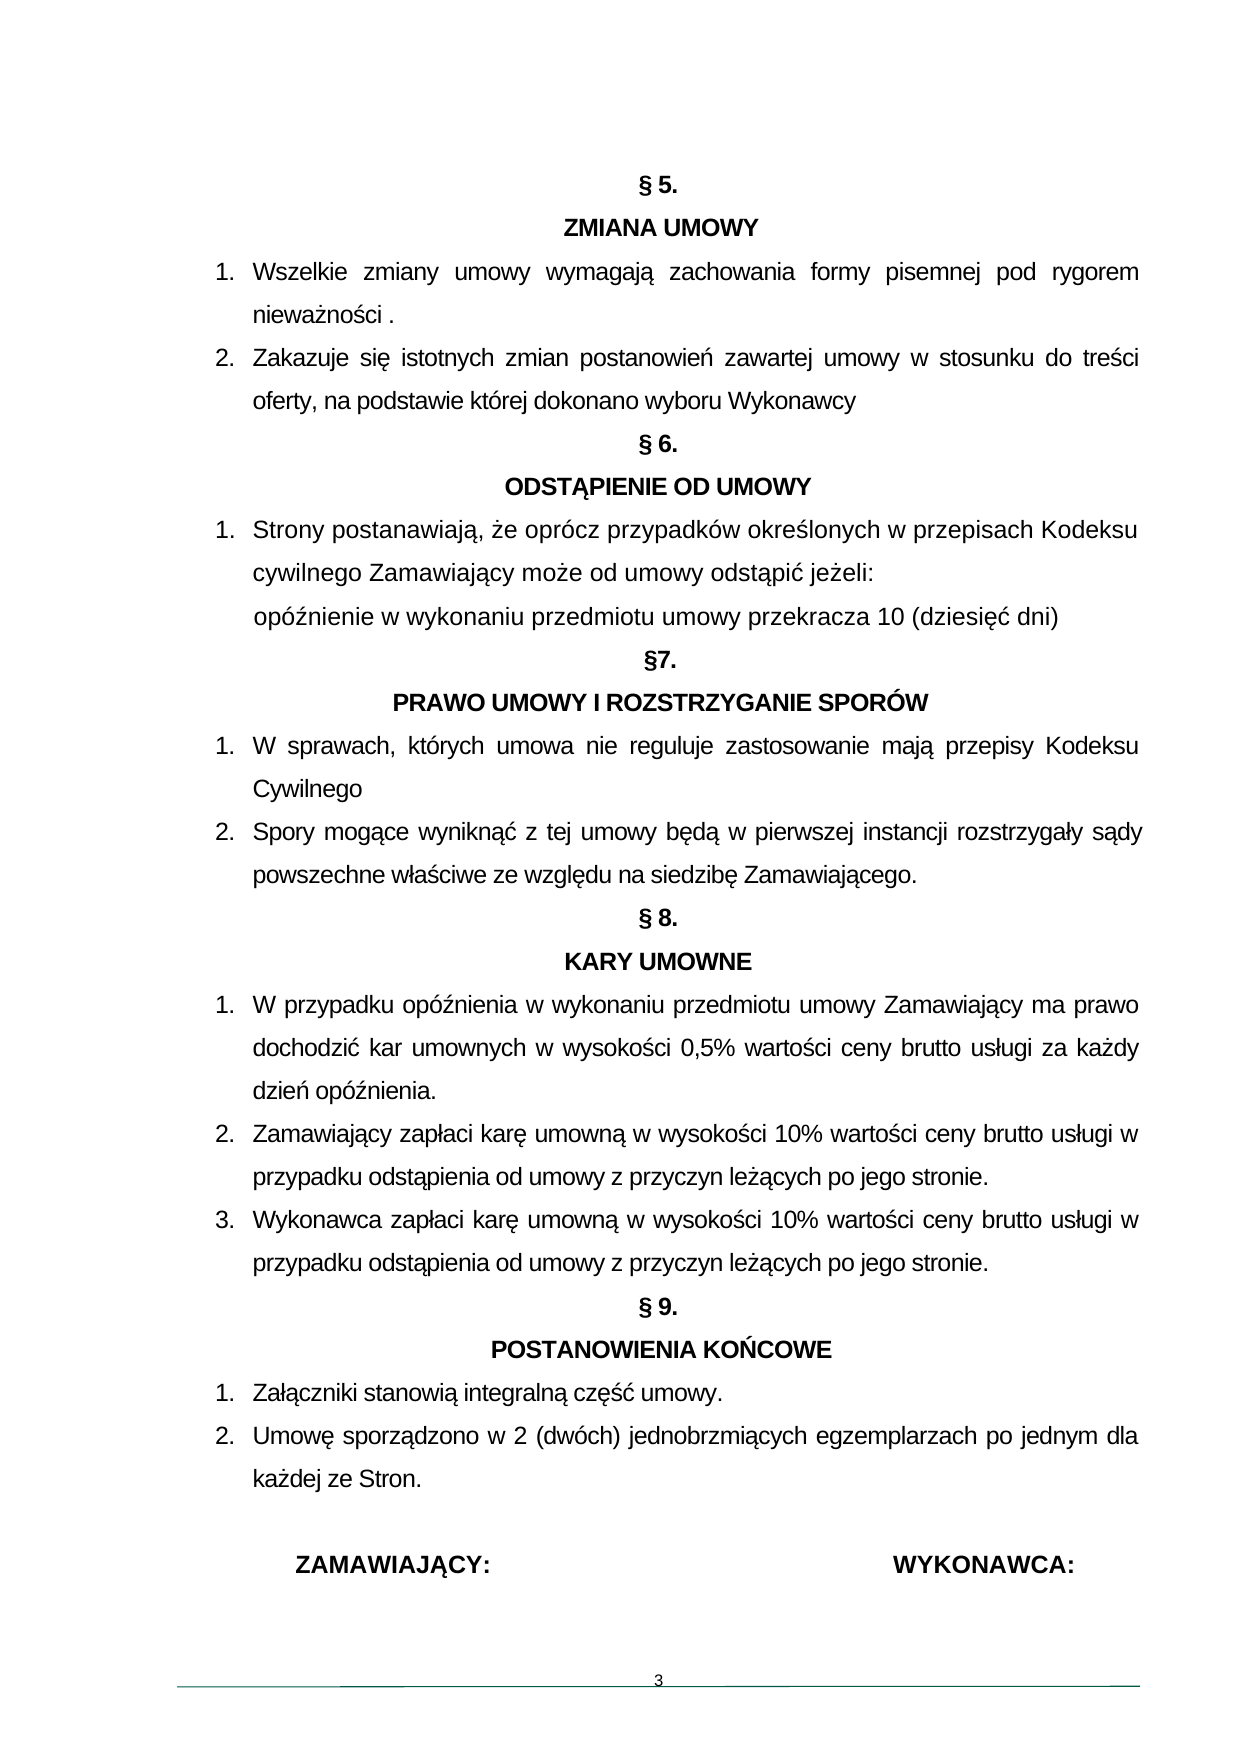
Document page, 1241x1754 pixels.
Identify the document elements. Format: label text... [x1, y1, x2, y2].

text PRAWO UMOWY I ROZSTRZYGANIE SPORÓW [177, 688, 1144, 716]
text KARY UMOWNE [177, 946, 1140, 975]
text ZAMAWIAJĄCY: WYKONAWCA: [177, 1550, 1140, 1579]
list Zamawiający zapłaci karę umowną w wysokości 10% wartości ceny brutto usługi w przypadku odstąpienia od umowy z przyczyn leżących po jego stronie. [215, 1119, 1140, 1191]
text § 5. [177, 170, 1140, 199]
list Umowę sporządzono w 2 (dwóch) jednobrzmiących egzemplarzach po jednym dla każdej ze Stron. [215, 1421, 1140, 1493]
text § 6. [177, 429, 1140, 458]
text POSTANOWIENIA KOŃCOWE [177, 1334, 1140, 1363]
text ODSTĄPIENIE OD UMOWY [177, 472, 1140, 501]
list Strony postanawiają, że oprócz przypadków określonych w przepisach Kodeksu cywilnego Zamawiający może od umowy odstąpić jeżeli: [215, 515, 1140, 587]
list Wykonawca zapłaci karę umowną w wysokości 10% wartości ceny brutto usługi w przypadku odstąpienia od umowy z przyczyn leżących po jego stronie. [215, 1205, 1140, 1277]
text opóźnienie w wykonaniu przedmiotu umowy przekracza 10 (dziesięć dni) [177, 601, 1140, 630]
text § 9. [177, 1291, 1140, 1320]
list W przypadku opóźnienia w wykonaniu przedmiotu umowy Zamawiający ma prawo dochodzić kar umownych w wysokości 0,5% wartości ceny brutto usługi za każdy dzień opóźnienia. [215, 989, 1140, 1104]
text §7. [177, 644, 1144, 673]
text § 8. [177, 903, 1140, 932]
list Wszelkie zmiany umowy wymagają zachowania formy pisemnej pod rygorem nieważności . [215, 256, 1140, 328]
list Załączniki stanowią integralną część umowy. [215, 1378, 1140, 1406]
list Spory mogące wyniknąć z tej umowy będą w pierwszej instancji rozstrzygały sądy powszechne właściwe ze względu na siedzibę Zamawiającego. [215, 817, 1144, 889]
list W sprawach, których umowa nie reguluje zastosowanie mają przepisy Kodeksu Cywilnego [215, 731, 1140, 803]
text ZMIANA UMOWY [177, 213, 1140, 242]
list Zakazuje się istotnych zmian postanowień zawartej umowy w stosunku do treści oferty, na podstawie której dokonano wyboru Wykonawcy [215, 343, 1140, 414]
